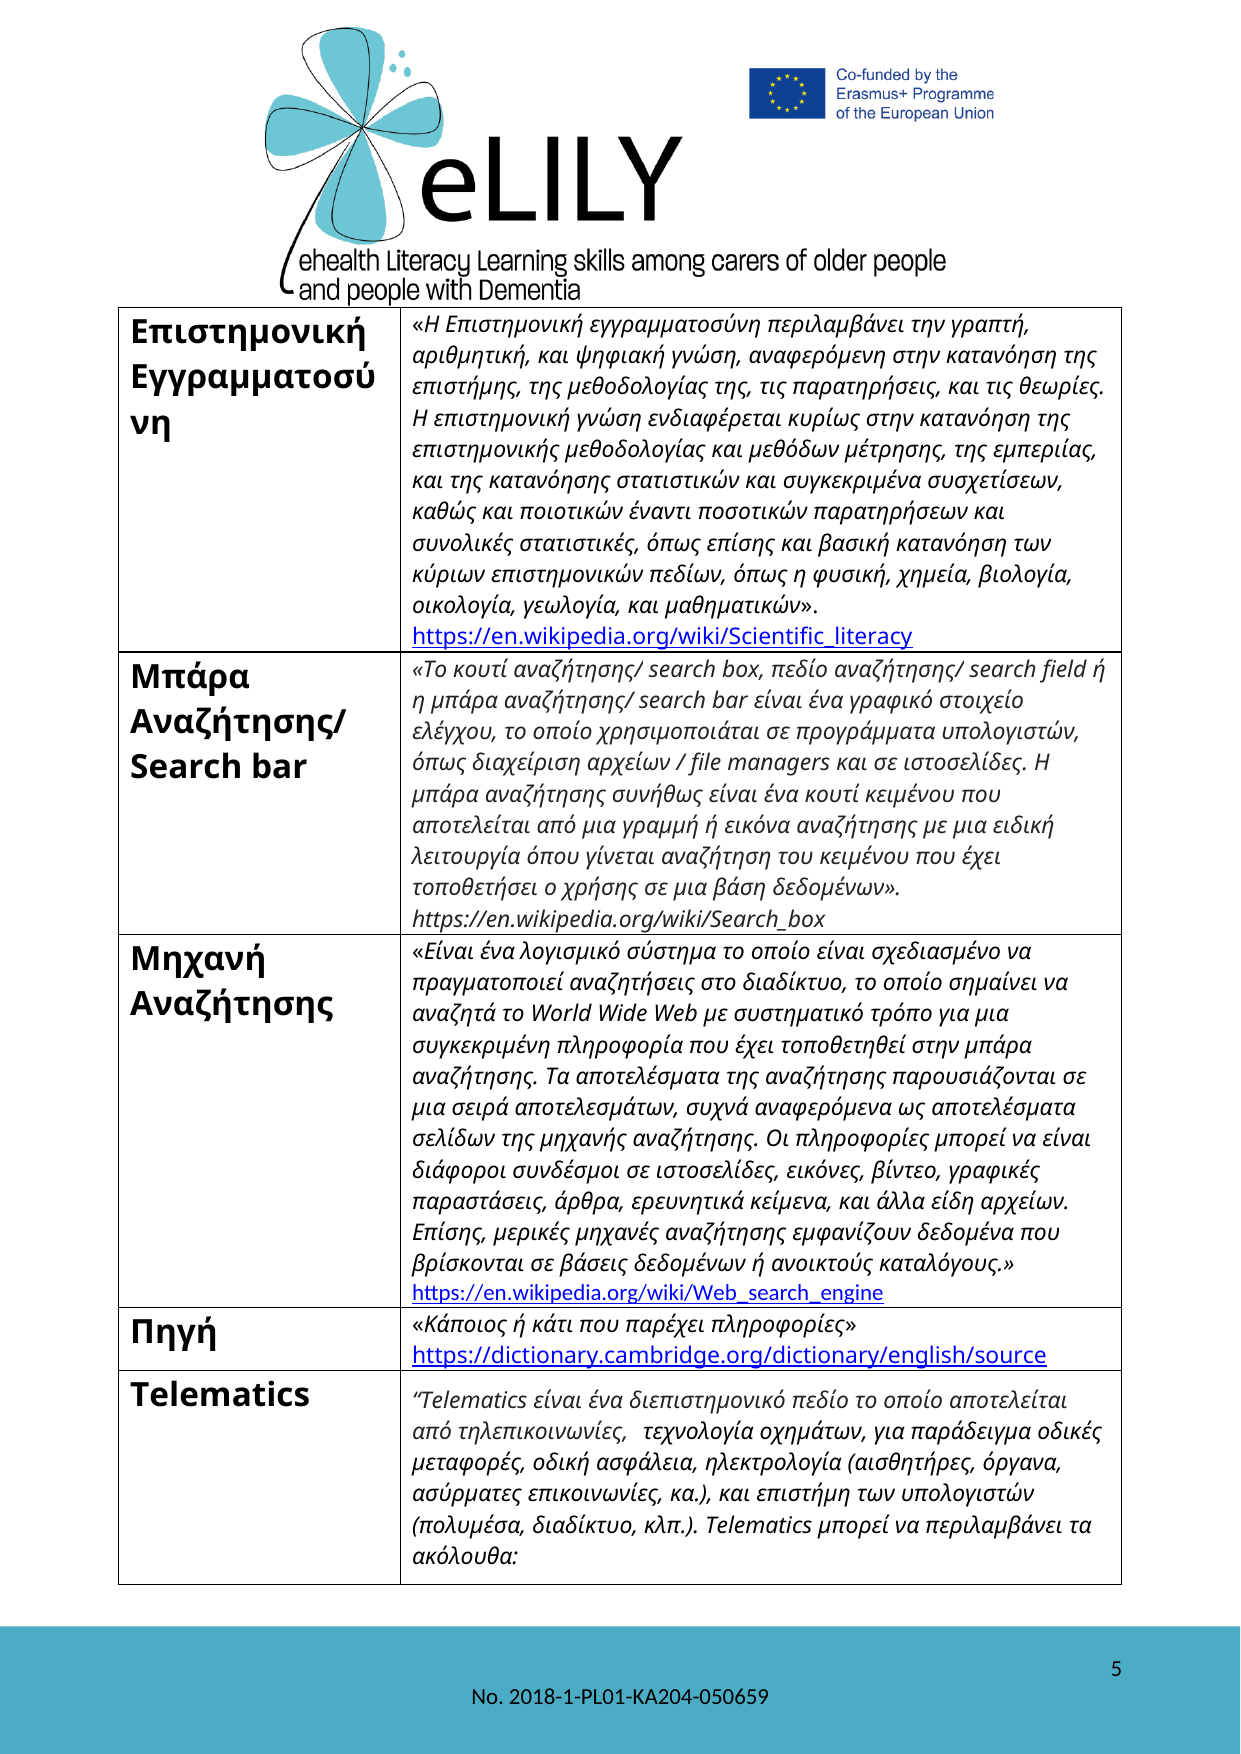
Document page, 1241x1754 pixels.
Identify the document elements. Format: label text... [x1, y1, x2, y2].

table_cell Επιστημονική Εγγραμματοσύνη [119, 308, 400, 651]
table_cell Telematics [119, 1371, 400, 1584]
table_cell Μηχανή Αναζήτησης [119, 935, 400, 1307]
table_cell «Το κουτί αναζήτησης/ search box, πεδίο αναζήτησης/ search field ή η μπάρα αναζήτησης/ search bar είναι ένα γραφικό στοιχείο ελέγχου, το οποίο χρησιμοποιάται σε προγράμματα υπολογιστών, όπως διαχείριση αρχείων / file managers και σε ιστοσελίδες. Η μπάρα αναζήτησης συνήθως είναι ένα κουτί κειμένου που αποτελείται από μια γραμμή ή εικόνα αναζήτησης με μια ειδική λειτουργία όπου γίνεται αναζήτηση του κειμένου που έχει τοποθετήσει ο χρήσης σε μια βάση δεδομένων». https://en.wikipedia.org/wiki/Search_box [401, 653, 1121, 934]
table_cell «Κάποιος ή κάτι που παρέχει πληροφορίες» https://dictionary.cambridge.org/dictionary/english/source [401, 1308, 1121, 1370]
table_cell «Είναι ένα λογισμικό σύστημα το οποίο είναι σχεδιασμένο να πραγματοποιεί αναζητήσεις στο διαδίκτυο, το οποίο σημαίνει να αναζητά το World Wide Web με συστηματικό τρόπο για μια συγκεκριμένη πληροφορία που έχει τοποθετηθεί στην μπάρα αναζήτησης. Τα αποτελέσματα της αναζήτησης παρουσιάζονται σε μια σειρά αποτελεσμάτων, συχνά αναφερόμενα ως αποτελέσματα σελίδων της μηχανής αναζήτησης. Οι πληροφορίες μπορεί να είναι διάφοροι συνδέσμοι σε ιστοσελίδες, εικόνες, βίντεο, γραφικές παραστάσεις, άρθρα, ερευνητικά κείμενα, και άλλα είδη αρχείων. Επίσης, μερικές μηχανές αναζήτησης εμφανίζουν δεδομένα που βρίσκονται σε βάσεις δεδομένων ή ανοικτούς καταλόγους.» https://en.wikipedia.org/wiki/Web_search_engine [401, 935, 1121, 1307]
picture [264, 27, 994, 307]
table_cell Πηγή [119, 1308, 400, 1370]
table_cell Μπάρα Αναζήτησης/ Search bar [119, 653, 400, 934]
table_cell «Η Επιστημονική εγγραμματοσύνη περιλαμβάνει την γραπτή, αριθμητική, και ψηφιακή γνώση, αναφερόμενη στην κατανόηση της επιστήμης, της μεθοδολογίας της, τις παρατηρήσεις, και τις θεωρίες. Η επιστημονική γνώση ενδιαφέρεται κυρίως στην κατανόηση της επιστημονικής μεθοδολογίας και μεθόδων μέτρησης, της εμπεριίας, και της κατανόησης στατιστικών και συγκεκριμένα συσχετίσεων, καθώς και ποιοτικών έναντι ποσοτικών παρατηρήσεων και συνολικές στατιστικές, όπως επίσης και βασική κατανόηση των κύριων επιστημονικών πεδίων, όπως η φυσική, χημεία, βιολογία, οικολογία, γεωλογία, και μαθηματικών». https://en.wikipedia.org/wiki/Scientific_literacy [401, 308, 1121, 651]
